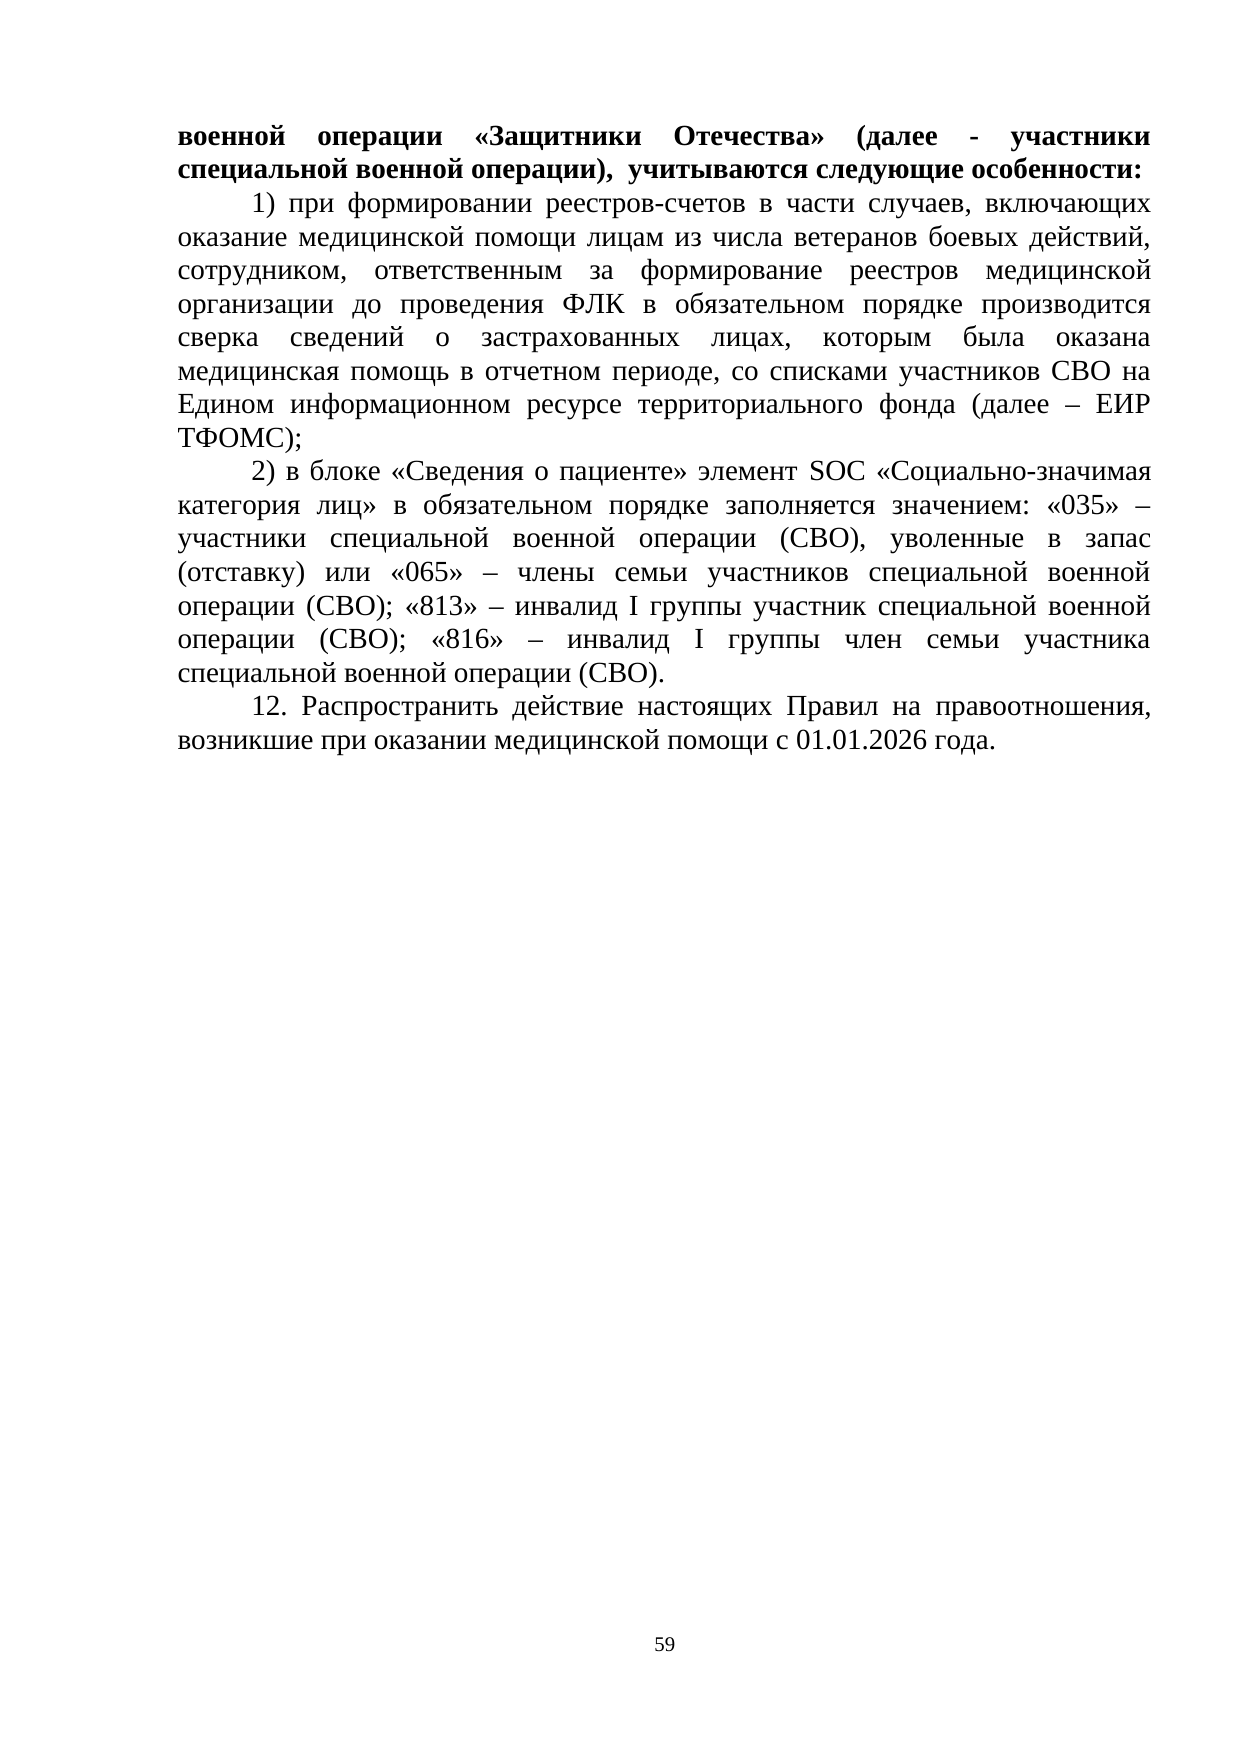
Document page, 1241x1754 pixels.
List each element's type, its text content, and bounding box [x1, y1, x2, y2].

text 2) в блоке «Сведения о пациенте» элемент SOC «Социально-значимая категория лиц» в обязательном порядке заполняется значением: «035» –участники специальной военной операции (СВО), уволенные в запас (отставку) или «065» – члены семьи участников специальной военной операции (СВО); «813» – инвалид I группы участник специальной военной операции (СВО); «816» – инвалид I группы член семьи участника специальной военной операции (СВО). [177, 453, 1152, 688]
text 1) при формировании реестров-счетов в части случаев, включающих оказание медицинской помощи лицам из числа ветеранов боевых действий, сотрудником, ответственным за формирование реестров медицинской организации до проведения ФЛК в обязательном порядке производится сверка сведений о застрахованных лицах, которым была оказана медицинская помощь в отчетном периоде, со списками участников СВО на Едином информационном ресурсе территориального фонда (далее – ЕИР ТФОМС); [177, 185, 1152, 453]
text 12. Распространить действие настоящих Правил на правоотношения, возникшие при оказании медицинской помощи с 01.01.2026 года. [177, 688, 1152, 755]
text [177, 118, 1152, 185]
